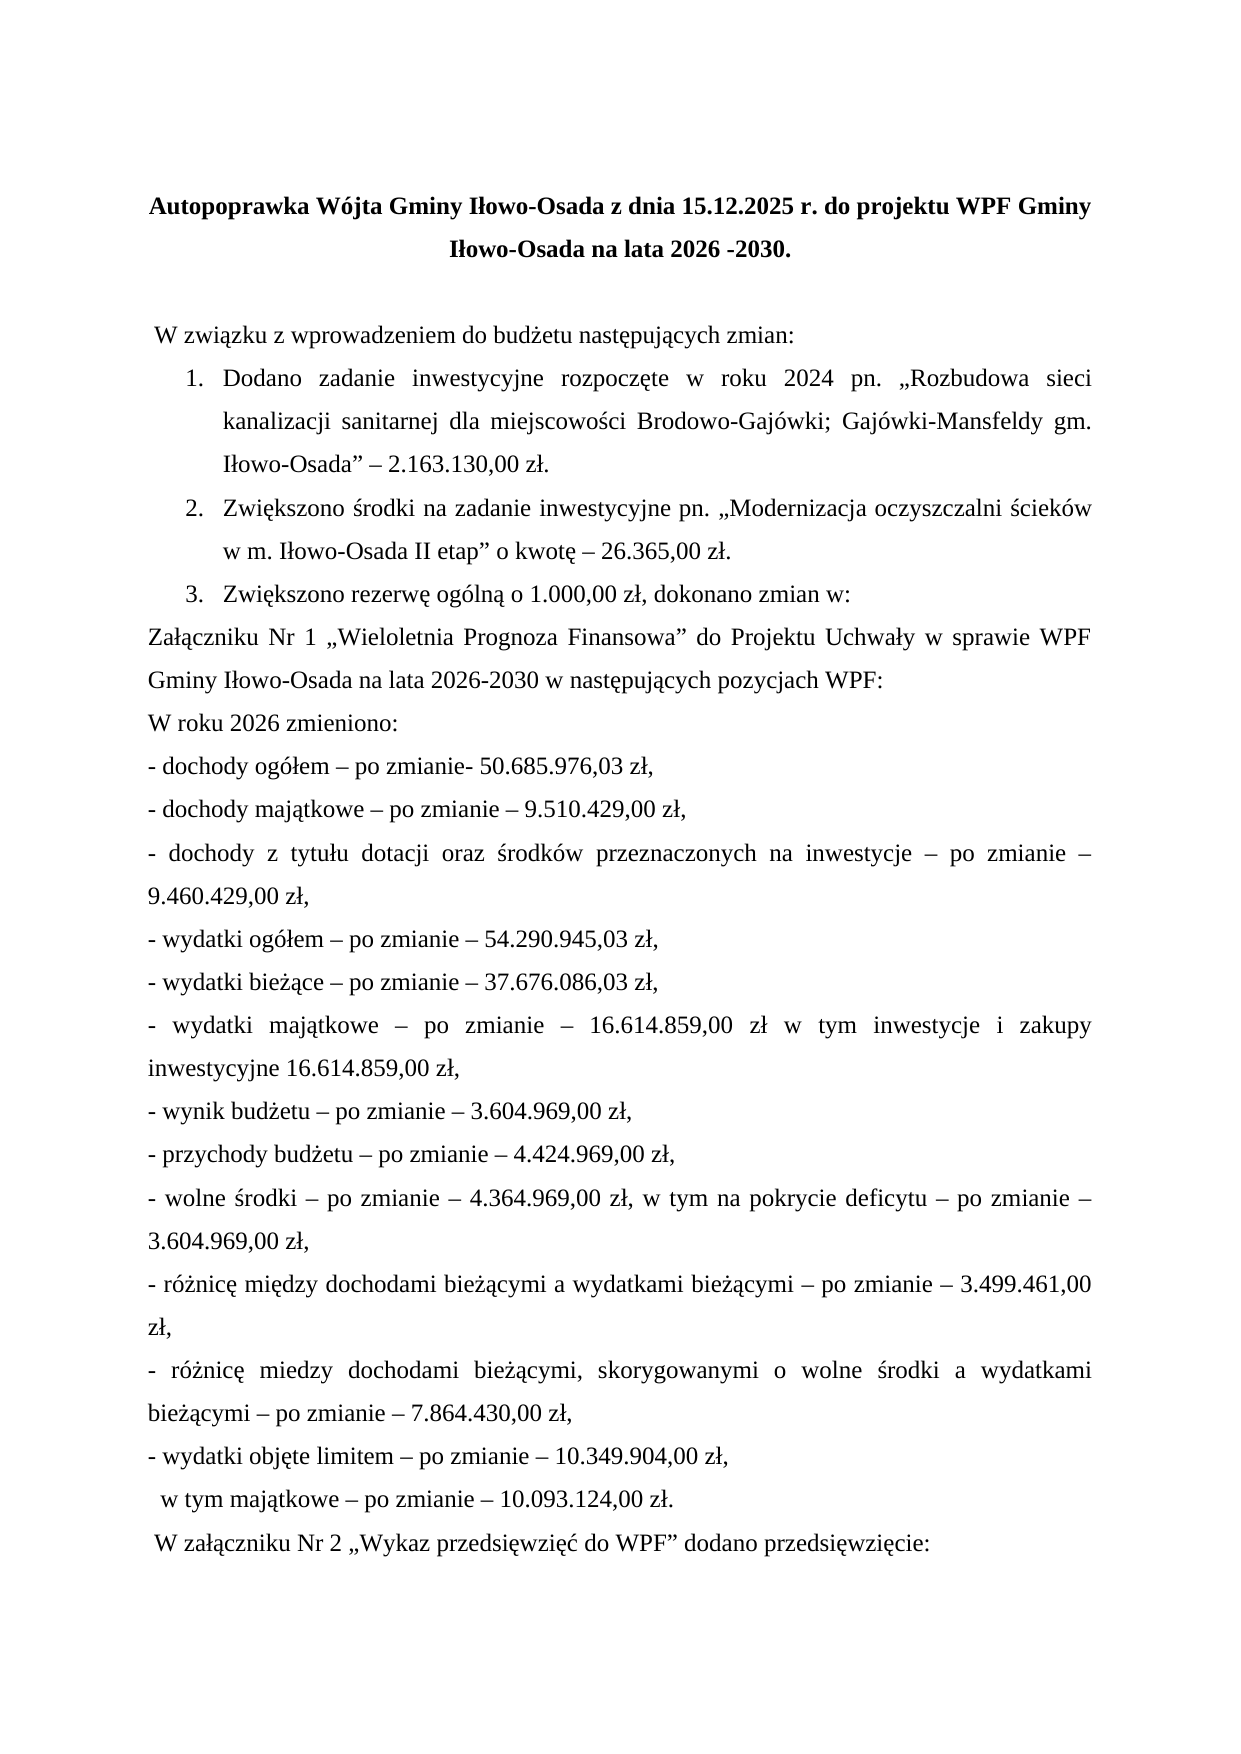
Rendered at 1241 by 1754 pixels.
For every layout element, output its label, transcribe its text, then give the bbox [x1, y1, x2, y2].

text Załączniku Nr 1 „Wieloletnia Prognoza Finansowa” do Projektu Uchwały w sprawie WPF Gminy Iłowo-Osada na lata 2026-2030 w następujących pozycjach WPF: [148, 622, 1093, 694]
text - wolne środki – po zmianie – 4.364.969,00 zł, w tym na pokrycie deficytu – po zmianie – 3.604.969,00 zł, [148, 1183, 1093, 1254]
text - wynik budżetu – po zmianie – 3.604.969,00 zł, [148, 1096, 1093, 1125]
list Zwiększono środki na zadanie inwestycyjne pn. „Modernizacja oczyszczalni ścieków w m. Iłowo-Osada II etap” o kwotę – 26.365,00 zł. [185, 493, 1093, 564]
text w tym majątkowe – po zmianie – 10.093.124,00 zł. [148, 1484, 1093, 1513]
text - wydatki objęte limitem – po zmianie – 10.349.904,00 zł, [148, 1441, 1093, 1470]
text - różnicę miedzy dochodami bieżącymi, skorygowanymi o wolne środki a wydatkami bieżącymi – po zmianie – 7.864.430,00 zł, [148, 1355, 1093, 1427]
text W roku 2026 zmieniono: [148, 708, 1093, 737]
text - przychody budżetu – po zmianie – 4.424.969,00 zł, [148, 1139, 1093, 1168]
list Zwiększono rezerwę ogólną o 1.000,00 zł, dokonano zmian w: [185, 579, 1093, 608]
list Dodano zadanie inwestycyjne rozpoczęte w roku 2024 pn. „Rozbudowa sieci kanalizacji sanitarnej dla miejscowości Brodowo-Gajówki; Gajówki-Mansfeldy gm. Iłowo-Osada” – 2.163.130,00 zł. [185, 363, 1093, 478]
text - wydatki majątkowe – po zmianie – 16.614.859,00 zł w tym inwestycje i zakupy inwestycyjne 16.614.859,00 zł, [148, 1010, 1093, 1082]
text - dochody ogółem – po zmianie- 50.685.976,03 zł, [148, 751, 1093, 780]
text W związku z wprowadzeniem do budżetu następujących zmian: [154, 320, 1093, 349]
text Autopoprawka Wójta Gminy Iłowo-Osada z dnia 15.12.2025 r. do projektu WPF Gminy Iłowo-Osada na lata 2026 -2030. [148, 191, 1093, 263]
text - dochody z tytułu dotacji oraz środków przeznaczonych na inwestycje – po zmianie – 9.460.429,00 zł, [148, 838, 1093, 909]
text - dochody majątkowe – po zmianie – 9.510.429,00 zł, [148, 794, 1093, 823]
text - różnicę między dochodami bieżącymi a wydatkami bieżącymi – po zmianie – 3.499.461,00 zł, [148, 1269, 1093, 1341]
text W załączniku Nr 2 „Wykaz przedsięwzięć do WPF” dodano przedsięwzięcie: [154, 1528, 1093, 1556]
text - wydatki ogółem – po zmianie – 54.290.945,03 zł, [148, 924, 1093, 953]
text - wydatki bieżące – po zmianie – 37.676.086,03 zł, [148, 967, 1093, 996]
